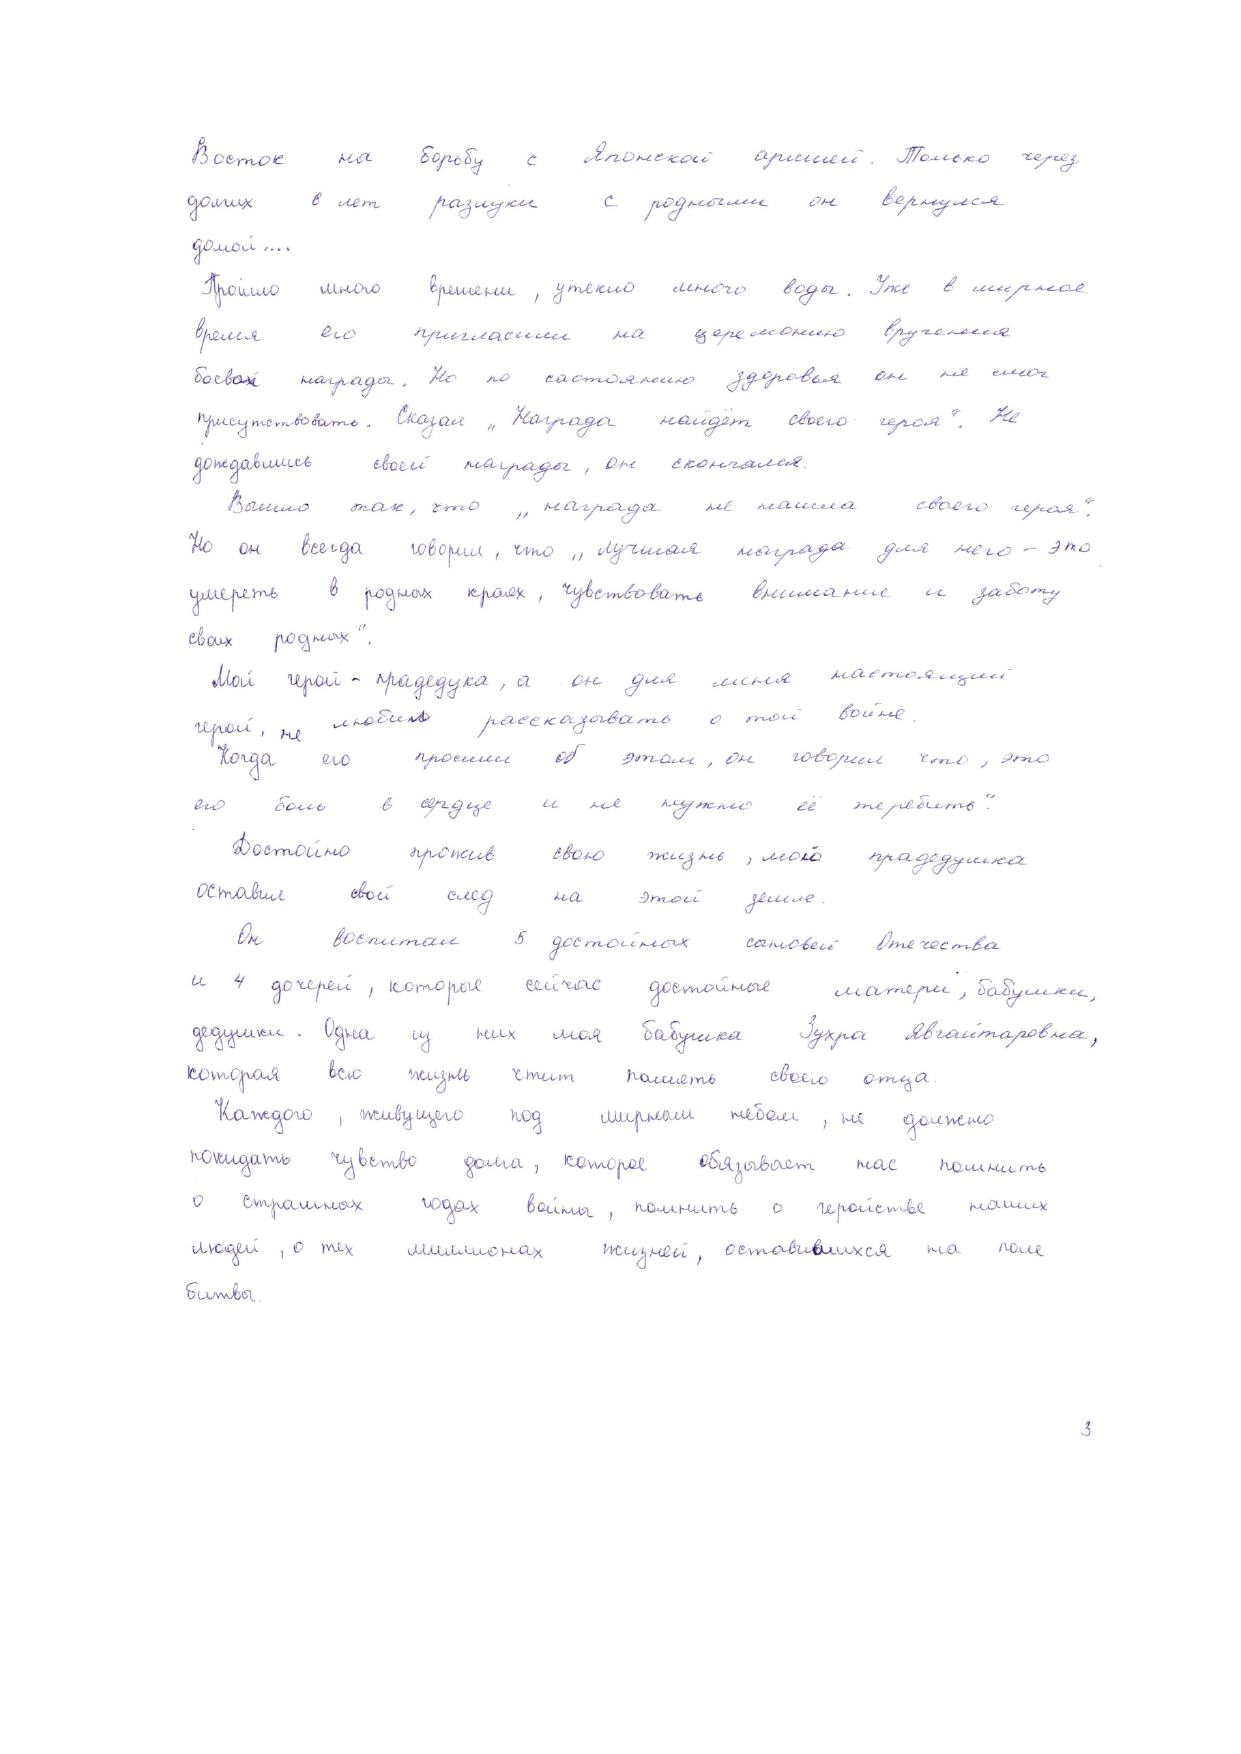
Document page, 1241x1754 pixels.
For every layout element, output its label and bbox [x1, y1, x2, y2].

picture [177, 118, 1152, 1458]
